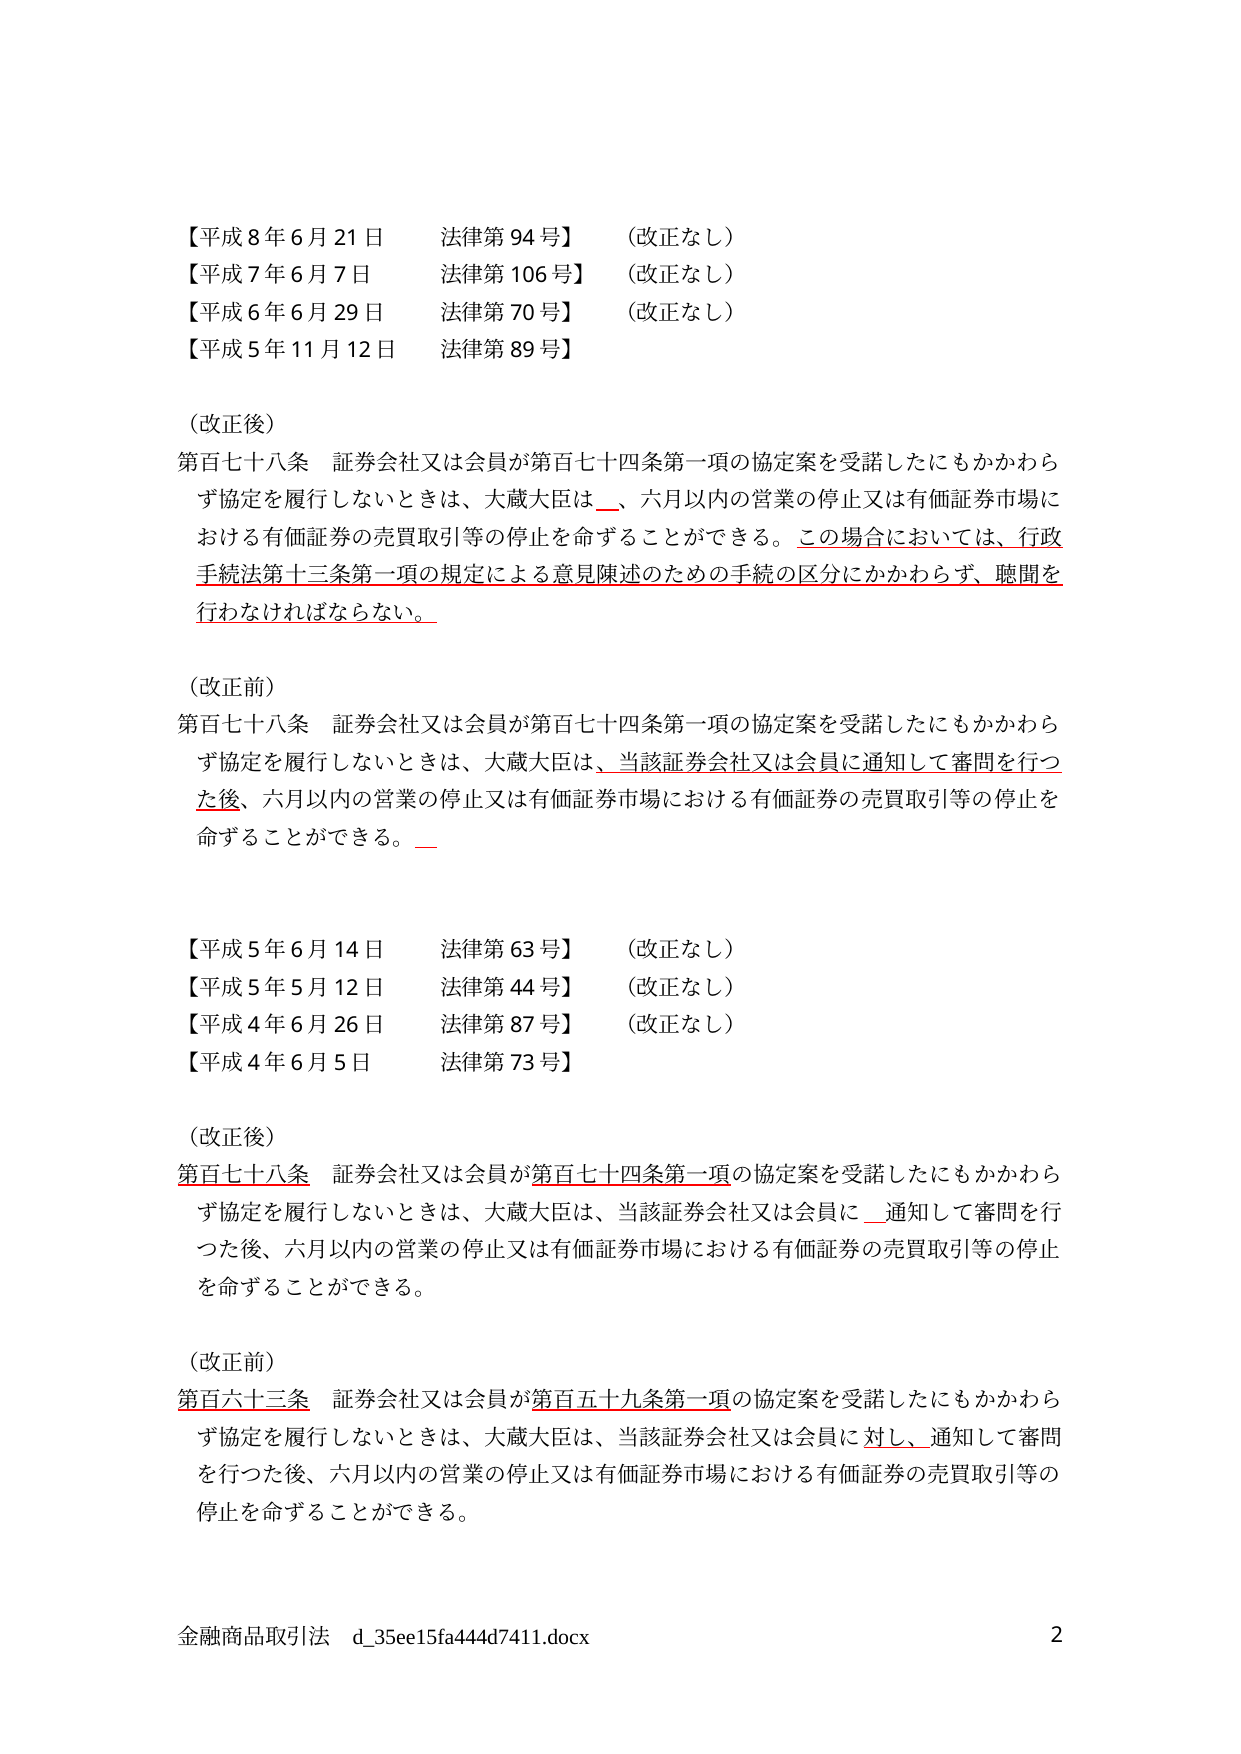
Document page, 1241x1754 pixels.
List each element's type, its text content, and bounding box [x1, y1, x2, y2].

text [177, 1379, 1063, 1529]
text 第百七十八条 証券会社又は会員が第百七十四条第一項の協定案を受諾したにもかかわらず協定を履行しないときは、大蔵大臣は、当該証券会社又は会員に 通知して審問を行つた後、六月以内の営業の停止又は有価証券市場における有価証券の売買取引等の停止を命ずることができる。 [177, 1154, 1063, 1304]
text 第百七十八条 証券会社又は会員が第百七十四条第一項の協定案を受諾したにもかかわらず協定を履行しないときは、大蔵大臣は、当該証券会社又は会員に通知して審問を行つた後、六月以内の営業の停止又は有価証券市場における有価証券の売買取引等の停止を命ずることができる。 [177, 704, 1063, 854]
text 【平成7年6月7日 法律第106号】 （改正なし） [177, 254, 1063, 292]
text 【平成5年5月12日 法律第44号】 （改正なし） [177, 967, 1063, 1004]
text （改正前） [177, 667, 1063, 704]
text 【平成6年6月29日 法律第70号】 （改正なし） [177, 292, 1063, 329]
text 【平成5年6月14日 法律第63号】 （改正なし） [177, 929, 1063, 967]
text （改正前） [177, 1342, 1063, 1379]
text 【平成4年6月5日 法律第73号】 [177, 1042, 1063, 1079]
text （改正後） [177, 1117, 1063, 1154]
text 【平成8年6月21日 法律第94号】 （改正なし） [177, 217, 1063, 254]
text （改正後） [177, 404, 1063, 442]
text 【平成4年6月26日 法律第87号】 （改正なし） [177, 1004, 1063, 1042]
text 【平成5年11月12日 法律第89号】 [177, 329, 1063, 367]
